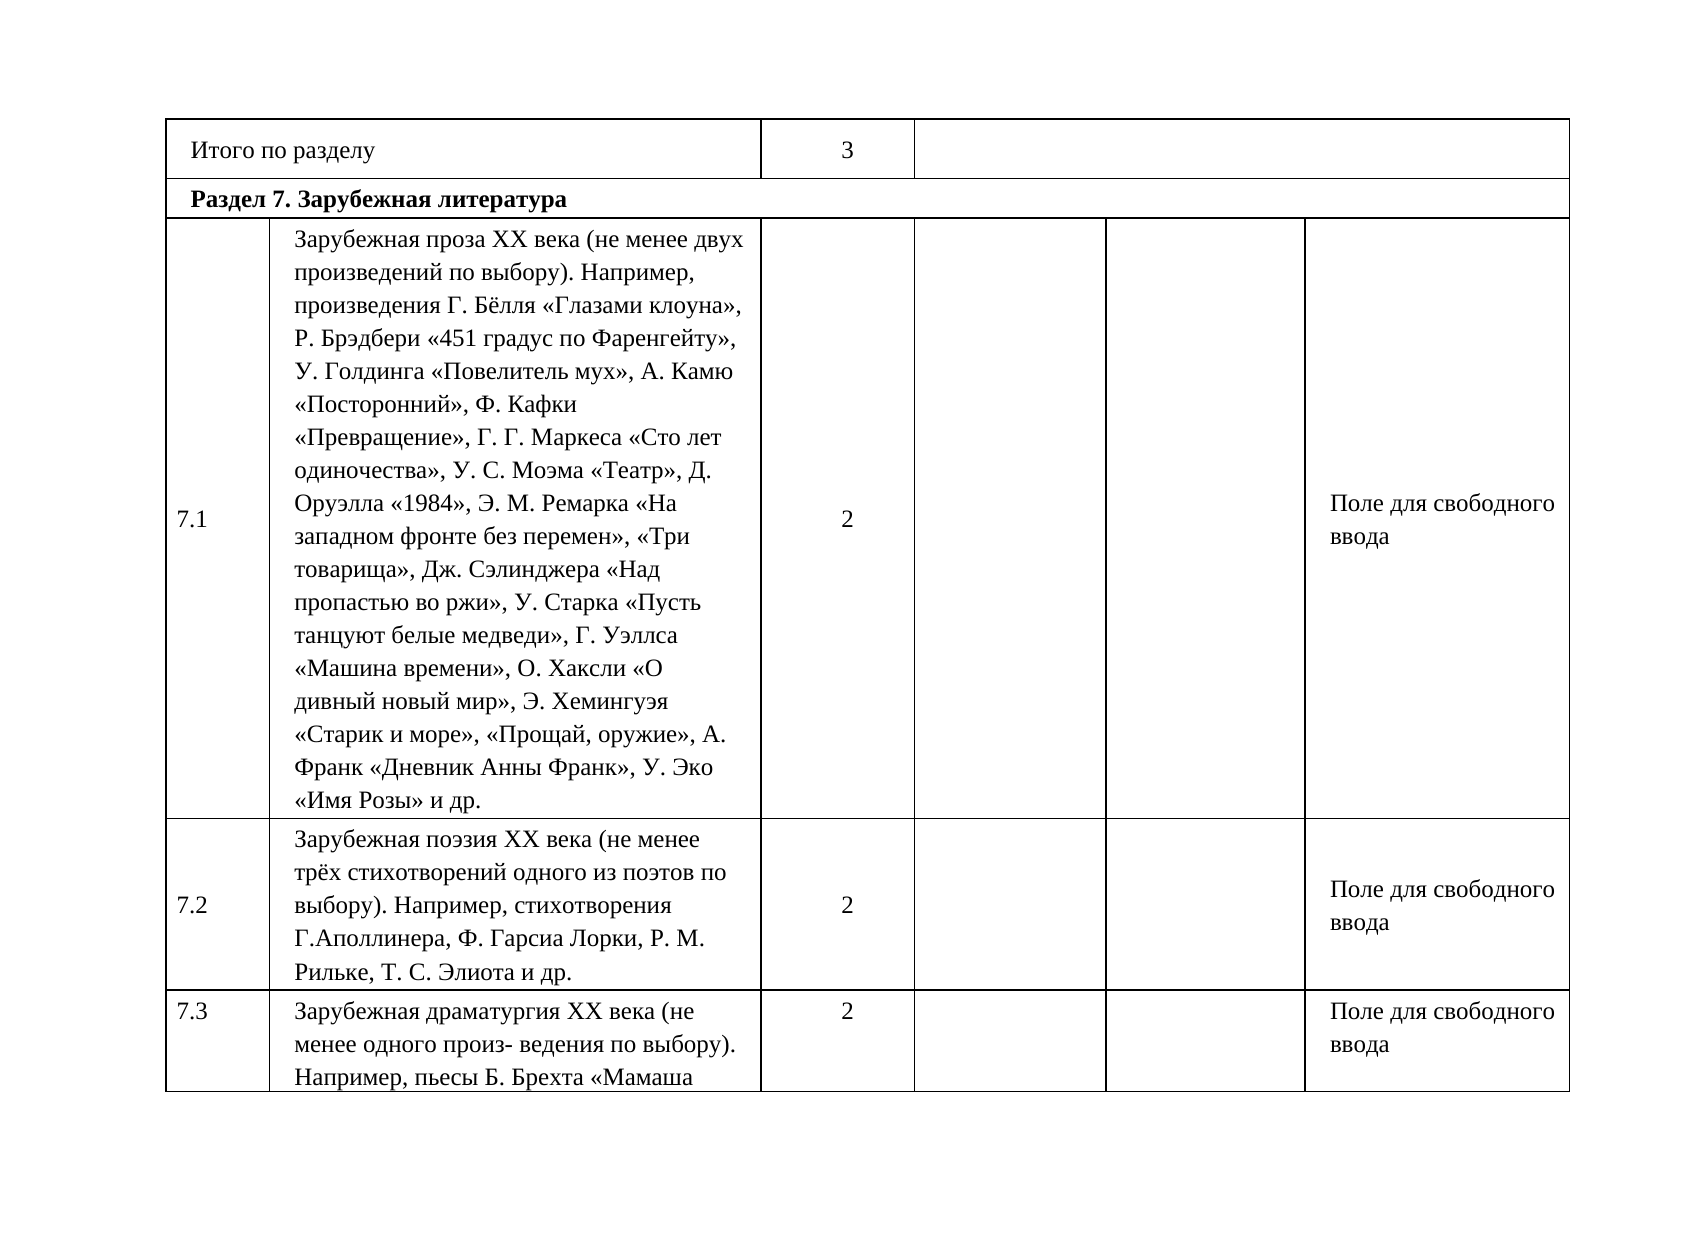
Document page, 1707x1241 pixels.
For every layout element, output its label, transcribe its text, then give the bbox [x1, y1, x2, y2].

table_cell 7.3 [167, 991, 269, 1091]
table_cell 2 [762, 219, 914, 818]
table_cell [1306, 991, 1569, 1091]
table_cell [1107, 819, 1304, 989]
table_cell [1107, 219, 1304, 818]
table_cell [270, 991, 760, 1091]
table_cell Зарубежная проза XX века (не менее двух произведений по выбору). Например, произведения Г. Бёлля «Глазами клоуна», Р. Брэдбери «451 градус по Фаренгейту», У. Голдинга «Повелитель мух», А. Камю «Посторонний», Ф. Кафки «Превращение», Г. Г. Маркеса «Сто лет одиночества», У. С. Моэма «Театр», Д. Оруэлла «1984», Э. М. Ремарка «На западном фронте без перемен», «Три товарища», Дж. Сэлинджера «Над пропастью во ржи», У. Старка «Пусть танцуют белые медведи», Г. Уэллса «Машина времени», О. Хаксли «О дивный новый мир», Э. Хемингуэя «Старик и море», «Прощай, оружие», А. Франк «Дневник Анны Франк», У. Эко «Имя Розы» и др. [270, 219, 760, 818]
table_cell [915, 819, 1105, 989]
table_cell [915, 991, 1105, 1091]
table_cell [915, 219, 1105, 818]
table_cell [915, 120, 1569, 178]
table_cell Раздел 7. Зарубежная литература [167, 179, 1569, 217]
table_cell 3 [762, 120, 914, 178]
table_cell 2 [762, 819, 914, 989]
table_cell 7.2 [167, 819, 269, 989]
table_cell [1107, 991, 1304, 1091]
table_cell Итого по разделу [167, 120, 760, 178]
table_cell Зарубежная поэзия XX века (не менее трёх стихотворений одного из поэтов по выбору). Например, стихотворения Г.Аполлинера, Ф. Гарсиа Лорки, P. M. Рильке, Т. С. Элиота и др. [270, 819, 760, 989]
table_cell Поле для свободного ввода [1306, 219, 1569, 818]
table_cell 7.1 [167, 219, 269, 818]
table_cell 2 [762, 991, 914, 1091]
table_cell Поле для свободного ввода [1306, 819, 1569, 989]
